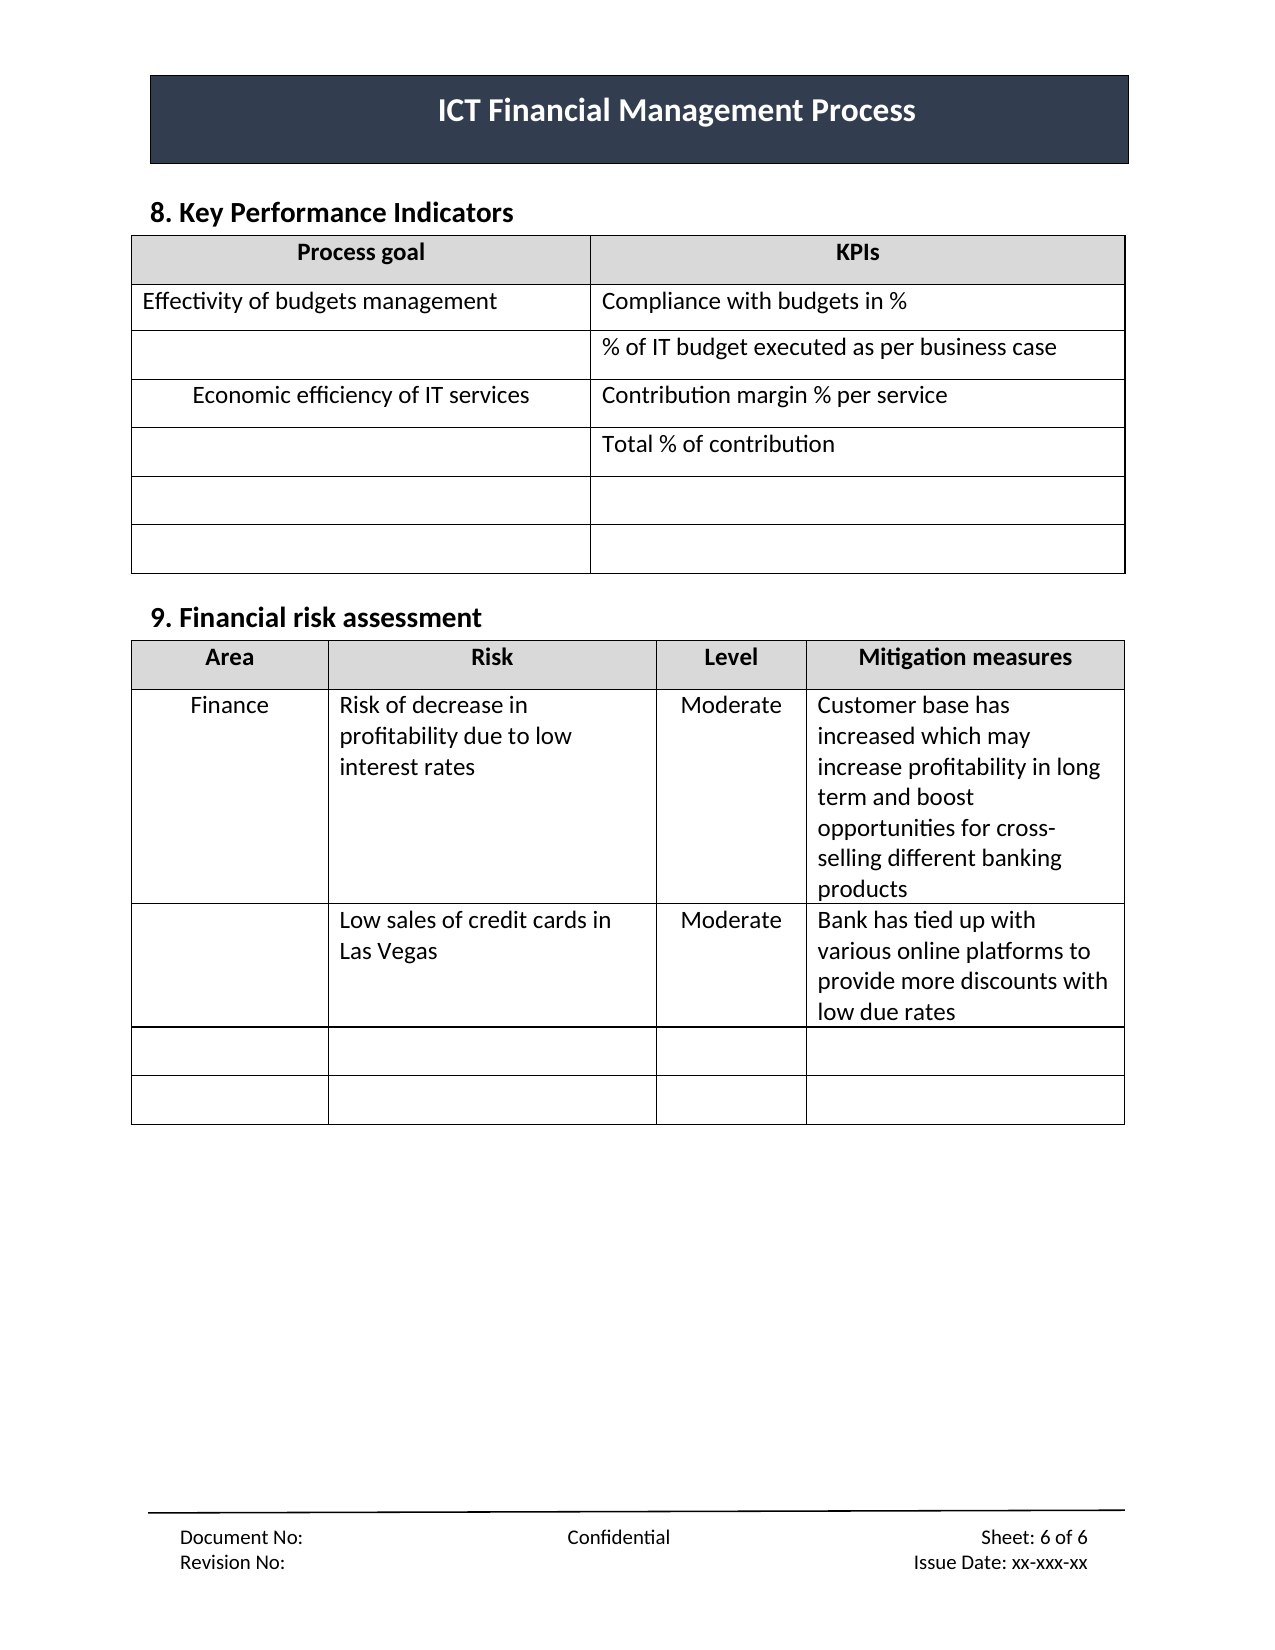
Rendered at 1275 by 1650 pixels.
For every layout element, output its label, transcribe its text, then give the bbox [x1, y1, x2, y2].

table_header Mitigation measures [807, 641, 1124, 689]
table_cell [132, 428, 590, 476]
table_cell Moderate [657, 690, 806, 903]
table_cell Risk of decrease in profitability due to low interest rates [329, 690, 656, 903]
table_header Process goal [132, 236, 590, 284]
table_cell Compliance with budgets in % [591, 285, 1124, 330]
table_cell Customer base has increased which may increase profitability in long term and boost opportunities for cross- selling different banking products [807, 690, 1124, 903]
table_cell Total % of contribution [591, 428, 1124, 476]
table_cell [329, 1028, 656, 1075]
table_cell Low sales of credit cards in Las Vegas [329, 904, 656, 1026]
table_cell [807, 1076, 1124, 1124]
table_cell [807, 1028, 1124, 1075]
table_cell Effectivity of budgets management [132, 285, 590, 330]
table_cell [132, 331, 590, 378]
table_cell [657, 1028, 806, 1075]
table_cell Bank has tied up with various online platforms to provide more discounts with low due rates [807, 904, 1124, 1026]
table_cell [657, 1076, 806, 1124]
table_cell [132, 477, 590, 524]
table_header Level [657, 641, 806, 689]
table_cell [132, 1028, 328, 1075]
table_cell [591, 525, 1124, 573]
subtitle 8. Key Performance Indicators [150, 194, 1125, 230]
table_cell Contribution margin % per service [591, 380, 1124, 427]
table_header Risk [329, 641, 656, 689]
table_cell [591, 477, 1124, 524]
table_cell [132, 904, 328, 1026]
table_cell Moderate [657, 904, 806, 1026]
table_cell [329, 1076, 656, 1124]
table_cell Economic efficiency of IT services [132, 380, 590, 427]
table_cell Finance [132, 690, 328, 903]
table_cell % of IT budget executed as per business case [591, 331, 1124, 378]
table_header Area [132, 641, 328, 689]
subtitle 9. Financial risk assessment [150, 599, 1125, 635]
table_cell [132, 1076, 328, 1124]
table_cell [132, 525, 590, 573]
table_header KPIs [591, 236, 1124, 284]
